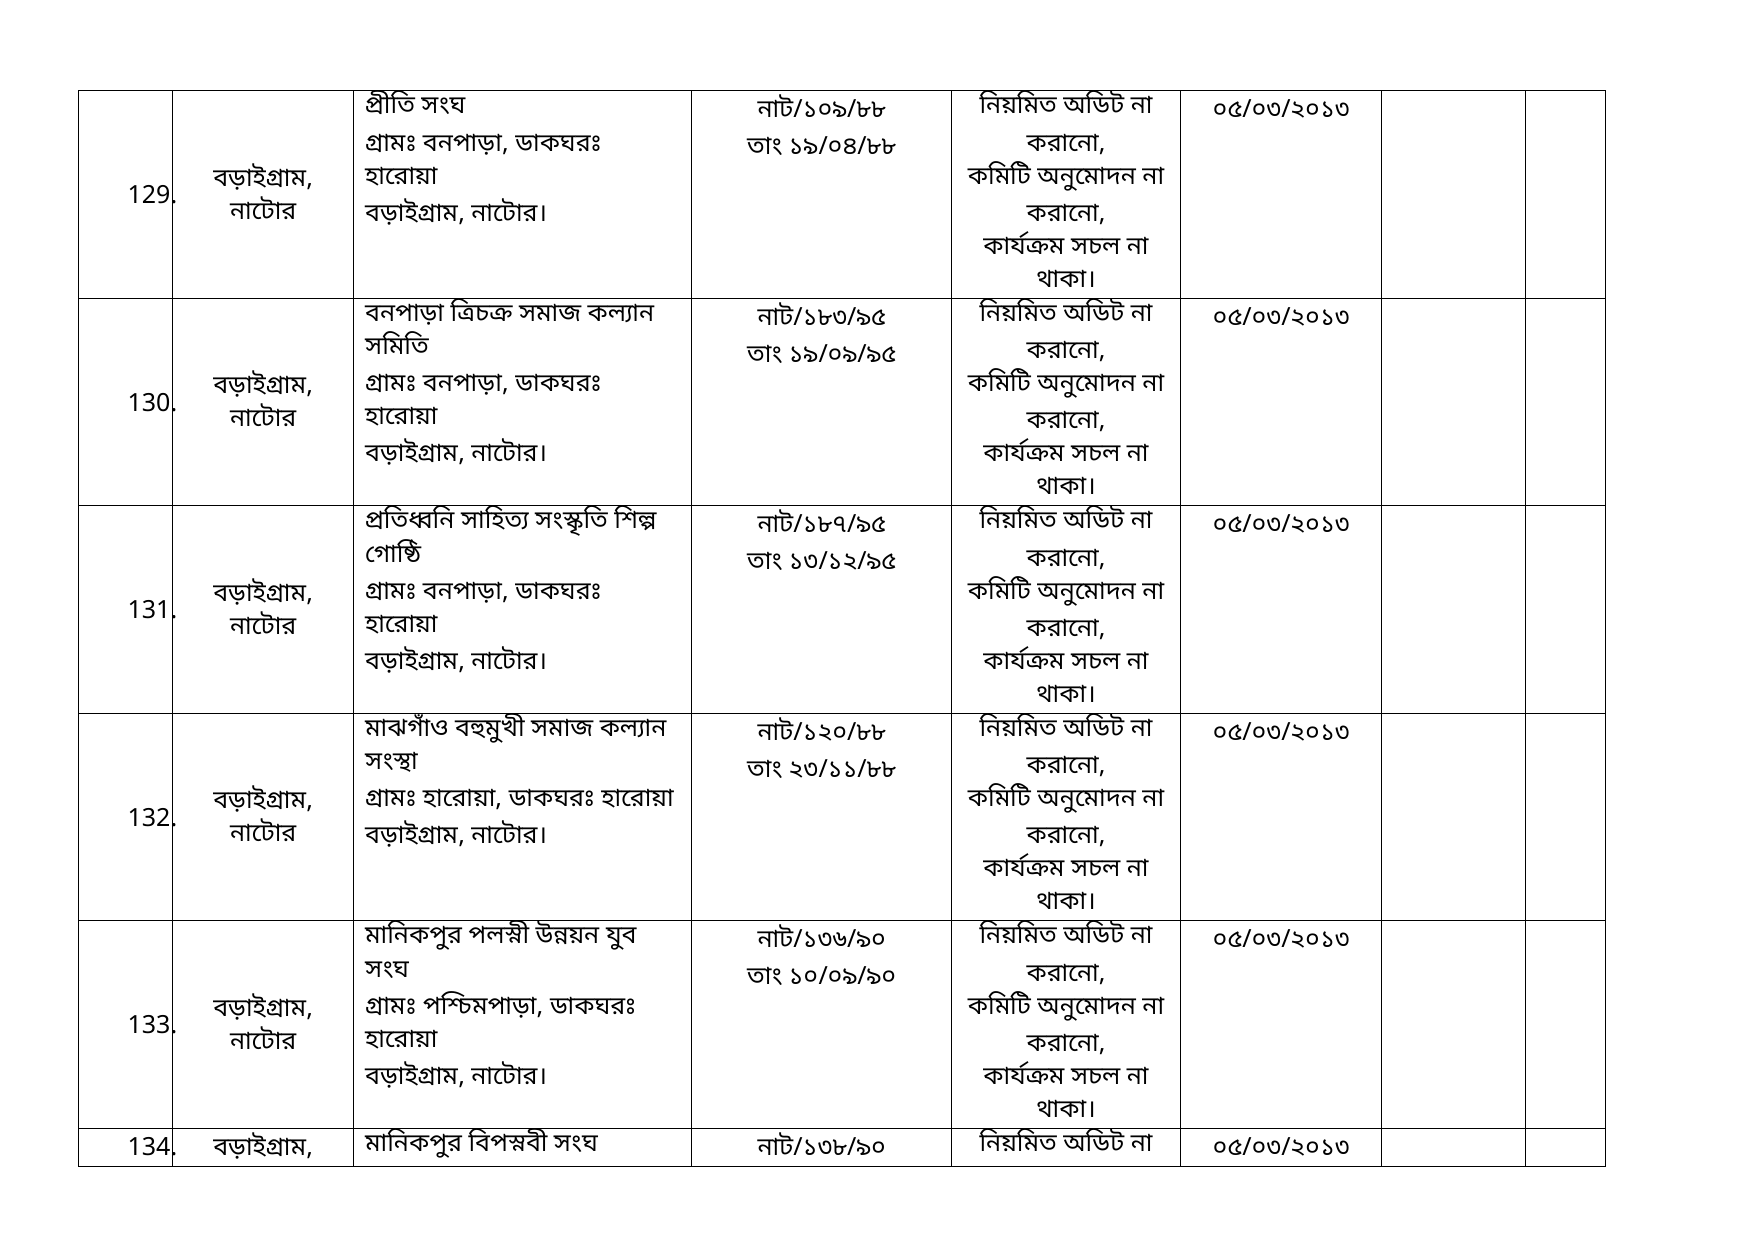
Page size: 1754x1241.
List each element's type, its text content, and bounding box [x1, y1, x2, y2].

table_cell ০৫/০৩/২০১৩ [1181, 299, 1381, 505]
table_cell মানিকপুর পলস্নী উন্নয়ন যুব সংঘ গ্রামঃ পশ্চিমপাড়া, ডাকঘরঃ হারোয়া বড়াইগ্রাম, নাটোর। [354, 921, 691, 1127]
table_cell [1382, 1129, 1525, 1166]
table_cell [1526, 921, 1605, 1127]
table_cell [952, 1129, 1180, 1166]
table_cell [79, 91, 172, 297]
table_cell নিয়মিত অডিট না করানো, কমিটি অনুমোদন না করানো, কার্যক্রম সচল না থাকা। [952, 299, 1180, 505]
table_cell নাট/১২০/৮৮ তাং ২৩/১১/৮৮ [692, 714, 951, 920]
table_cell ০৫/০৩/২০১৩ [1181, 91, 1381, 297]
table_cell বড়াইগ্রাম, নাটোর [173, 91, 353, 297]
table_cell ০৫/০৩/২০১৩ [1181, 1129, 1381, 1166]
table_cell নিয়মিত অডিট না করানো, কমিটি অনুমোদন না করানো, কার্যক্রম সচল না থাকা। [952, 921, 1180, 1127]
table_cell [1526, 299, 1605, 505]
table_cell [79, 1129, 172, 1166]
table_cell [1382, 921, 1525, 1127]
table_cell ০৫/০৩/২০১৩ [1181, 506, 1381, 712]
table_cell [79, 506, 172, 712]
table_cell বড়াইগ্রাম, নাটোর [173, 921, 353, 1127]
table_cell নাট/১০৯/৮৮ তাং ১৯/০৪/৮৮ [692, 91, 951, 297]
table_cell [1526, 506, 1605, 712]
table_cell বড়াইগ্রাম, নাটোর [173, 299, 353, 505]
table_cell ০৫/০৩/২০১৩ [1181, 921, 1381, 1127]
table_cell ০৫/০৩/২০১৩ [1181, 714, 1381, 920]
table_cell নিয়মিত অডিট না করানো, কমিটি অনুমোদন না করানো, কার্যক্রম সচল না থাকা। [952, 714, 1180, 920]
table_cell প্রীতি সংঘ গ্রামঃ বনপাড়া, ডাকঘরঃ হারোয়া বড়াইগ্রাম, নাটোর। [354, 91, 691, 297]
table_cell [354, 1129, 691, 1166]
table_cell [1526, 91, 1605, 297]
table_cell নাট/১৮৩/৯৫ তাং ১৯/০৯/৯৫ [692, 299, 951, 505]
table_cell [1382, 299, 1525, 505]
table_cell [692, 1129, 951, 1166]
table_cell [1382, 506, 1525, 712]
table_cell নাট/১৩৬/৯০ তাং ১০/০৯/৯০ [692, 921, 951, 1127]
table_cell [1526, 1129, 1605, 1166]
table_cell [1382, 714, 1525, 920]
table_cell প্রতিধ্বনি সাহিত্য সংস্কৃতি শিল্প গোষ্ঠি গ্রামঃ বনপাড়া, ডাকঘরঃ হারোয়া বড়াইগ্রাম, নাটোর। [354, 506, 691, 712]
table_cell [79, 714, 172, 920]
table_cell নাট/১৮৭/৯৫ তাং ১৩/১২/৯৫ [692, 506, 951, 712]
table_cell [1382, 91, 1525, 297]
table_cell [79, 921, 172, 1127]
table_cell নিয়মিত অডিট না করানো, কমিটি অনুমোদন না করানো, কার্যক্রম সচল না থাকা। [952, 506, 1180, 712]
table_cell মাঝগাঁও বহুমুখী সমাজ কল্যান সংস্থা গ্রামঃ হারোয়া, ডাকঘরঃ হারোয়া বড়াইগ্রাম, নাটোর। [354, 714, 691, 920]
table_cell [1526, 714, 1605, 920]
table_cell বড়াইগ্রাম, নাটোর [173, 1129, 353, 1166]
table_cell বড়াইগ্রাম, নাটোর [173, 506, 353, 712]
table_cell বড়াইগ্রাম, নাটোর [173, 714, 353, 920]
table_cell বনপাড়া ত্রিচক্র সমাজ কল্যান সমিতি গ্রামঃ বনপাড়া, ডাকঘরঃ হারোয়া বড়াইগ্রাম, নাটোর। [354, 299, 691, 505]
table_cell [952, 91, 1180, 297]
table_cell [79, 299, 172, 505]
